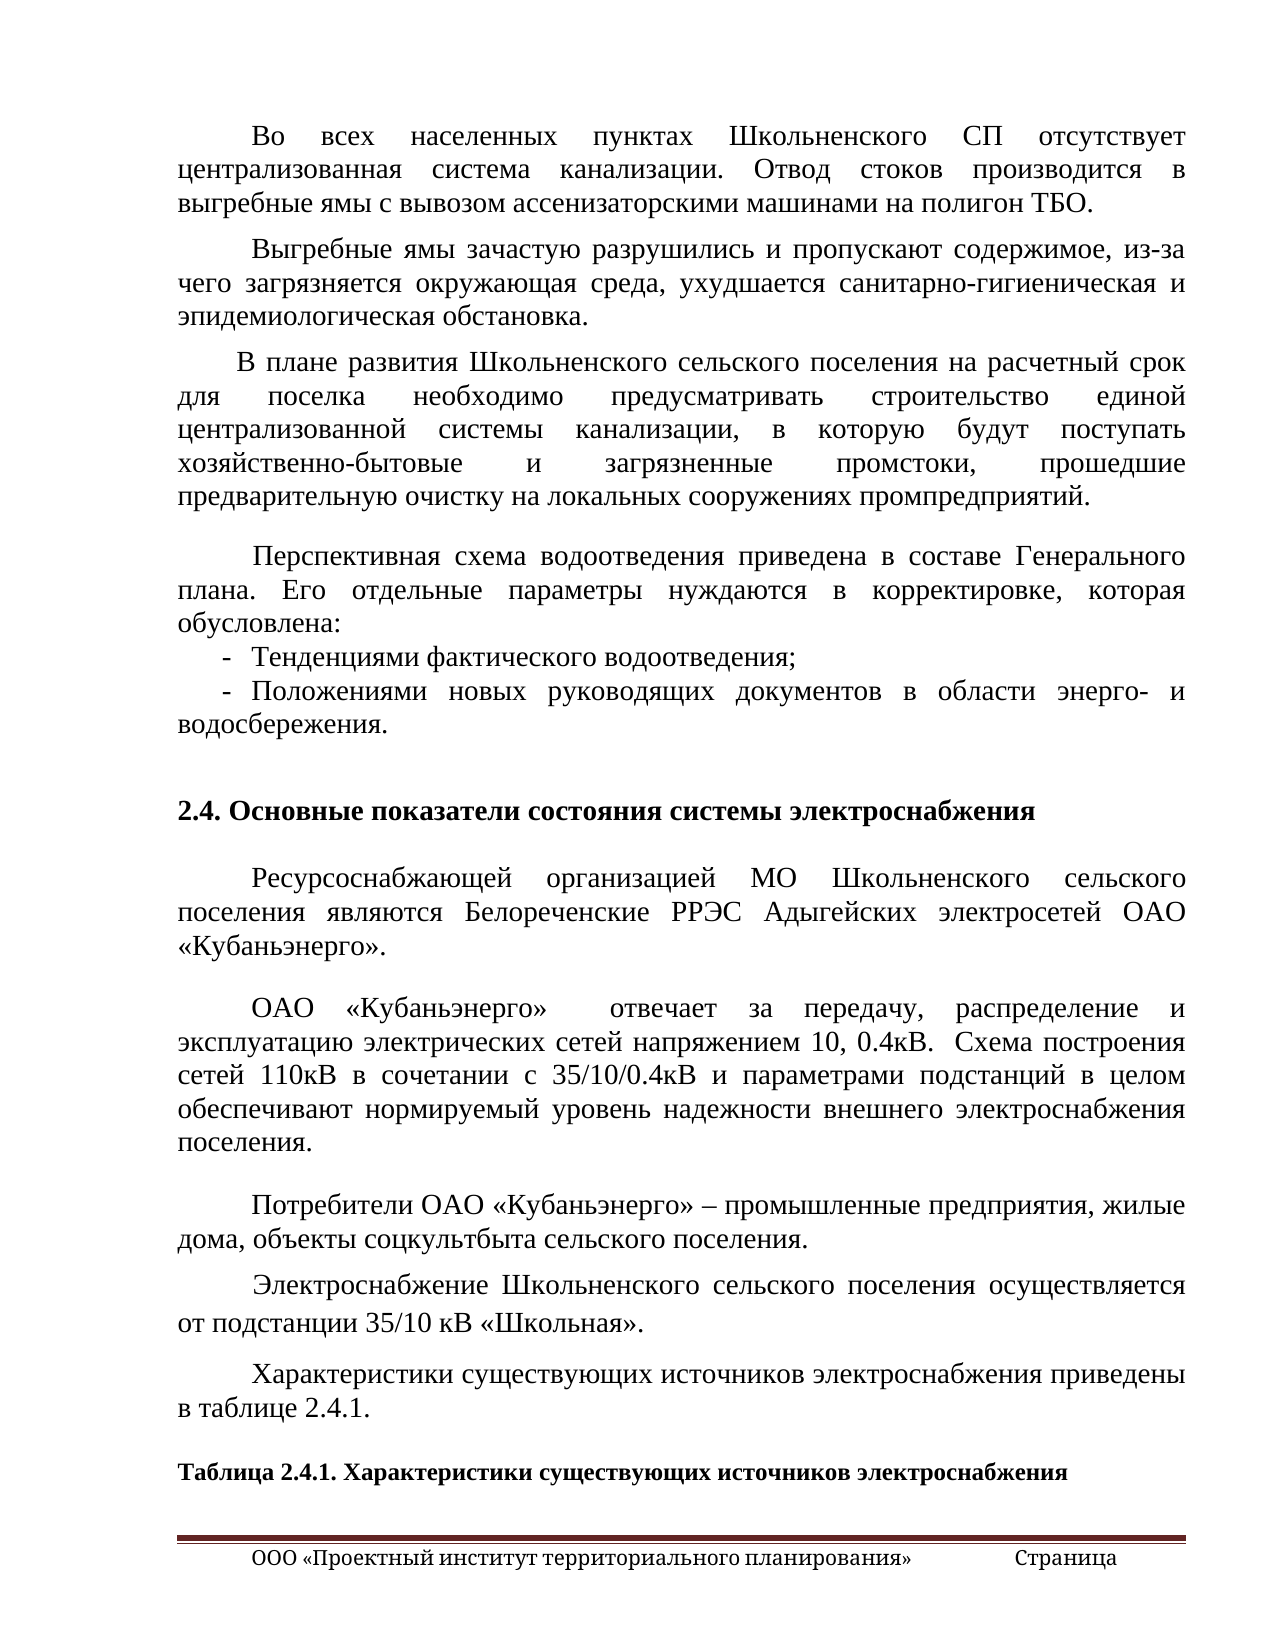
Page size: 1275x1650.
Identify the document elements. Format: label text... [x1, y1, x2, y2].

list Положениями новых руководящих документов в области энерго- и водосбережения. [177, 673, 1186, 740]
text Потребители ОАО «Кубаньэнерго» – промышленные предприятия, жилые дома, объекты соцкультбыта сельского поселения. [177, 1187, 1186, 1254]
text В плане развития Школьненского сельского поселения на расчетный срок для поселка необходимо предусматривать строительство единой централизованной системы канализации, в которую будут поступать хозяйственно-бытовые и загрязненные промстоки, прошедшие предварительную очистку на локальных сооружениях промпредприятий. [177, 344, 1186, 512]
text ОАО «Кубаньэнерго» отвечает за передачу, распределение и эксплуатацию электрических сетей напряжением 10, 0.4кВ. Схема построения сетей 110кВ в сочетании с 35/10/0.4кВ и параметрами подстанций в целом обеспечивают нормируемый уровень надежности внешнего электроснабжения поселения. [177, 990, 1186, 1158]
text Перспективная схема водоотведения приведена в составе Генерального плана. Его отдельные параметры нуждаются в корректировке, которая обусловлена: [177, 538, 1186, 639]
text Ресурсоснабжающей организацией МО Школьненского сельского поселения являются Белореченские РРЭС Адыгейских электросетей ОАО «Кубаньэнерго». [177, 861, 1186, 961]
subtitle 2.4. Основные показатели состояния системы электроснабжения [177, 793, 1186, 827]
text Во всех населенных пунктах Школьненского СП отсутствует централизованная система канализации. Отвод стоков производится в выгребные ямы с вывозом ассенизаторскими машинами на полигон ТБО. [177, 118, 1186, 219]
text Таблица 2.4.1. Характеристики существующих источников электроснабжения [177, 1457, 1186, 1486]
text Характеристики существующих источников электроснабжения приведены в таблице 2.4.1. [177, 1356, 1186, 1423]
list Тенденциями фактического водоотведения; [177, 639, 1186, 673]
text Выгребные ямы зачастую разрушились и пропускают содержимое, из-за чего загрязняется окружающая среда, ухудшается санитарно-гигиеническая и эпидемиологическая обстановка. [177, 231, 1186, 332]
text Электроснабжение Школьненского сельского поселения осуществляется от подстанции 35/10 кВ «Школьная». [177, 1267, 1186, 1339]
